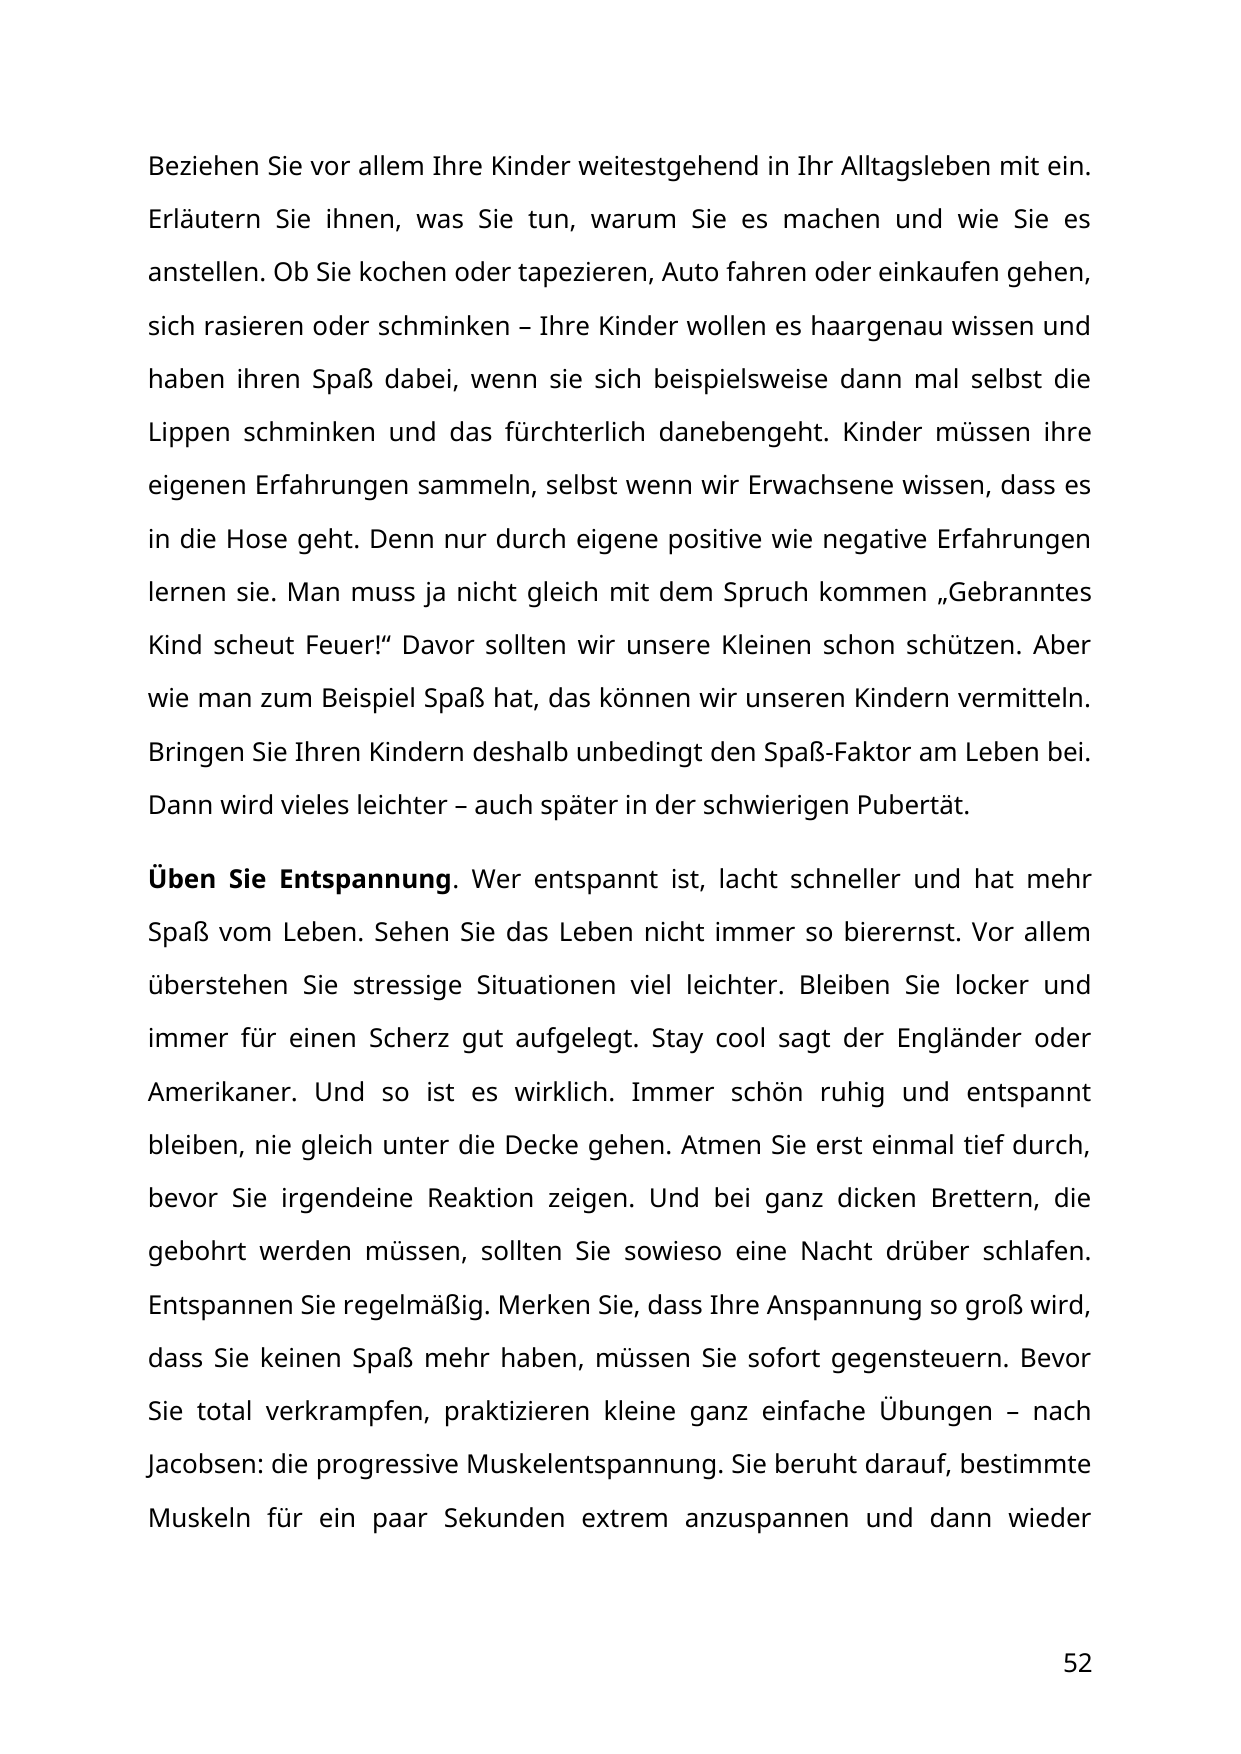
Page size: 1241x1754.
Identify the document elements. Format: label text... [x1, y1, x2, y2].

text Beziehen Sie vor allem Ihre Kinder weitestgehend in Ihr Alltagsleben mit ein. Erläutern Sie ihnen, was Sie tun, warum Sie es machen und wie Sie es anstellen. Ob Sie kochen oder tapezieren, Auto fahren oder einkaufen gehen, sich rasieren oder schminken – Ihre Kinder wollen es haargenau wissen und haben ihren Spaß dabei, wenn sie sich beispielsweise dann mal selbst die Lippen schminken und das fürchterlich danebengeht. Kinder müssen ihre eigenen Erfahrungen sammeln, selbst wenn wir Erwachsene wissen, dass es in die Hose geht. Denn nur durch eigene positive wie negative Erfahrungen lernen sie. Man muss ja nicht gleich mit dem Spruch kommen „Gebranntes Kind scheut Feuer!“ Davor sollten wir unsere Kleinen schon schützen. Aber wie man zum Beispiel Spaß hat, das können wir unseren Kindern vermitteln. Bringen Sie Ihren Kindern deshalb unbedingt den Spaß-Faktor am Leben bei. Dann wird vieles leichter – auch später in der schwierigen Pubertät. [148, 148, 1093, 822]
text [148, 860, 1093, 1535]
